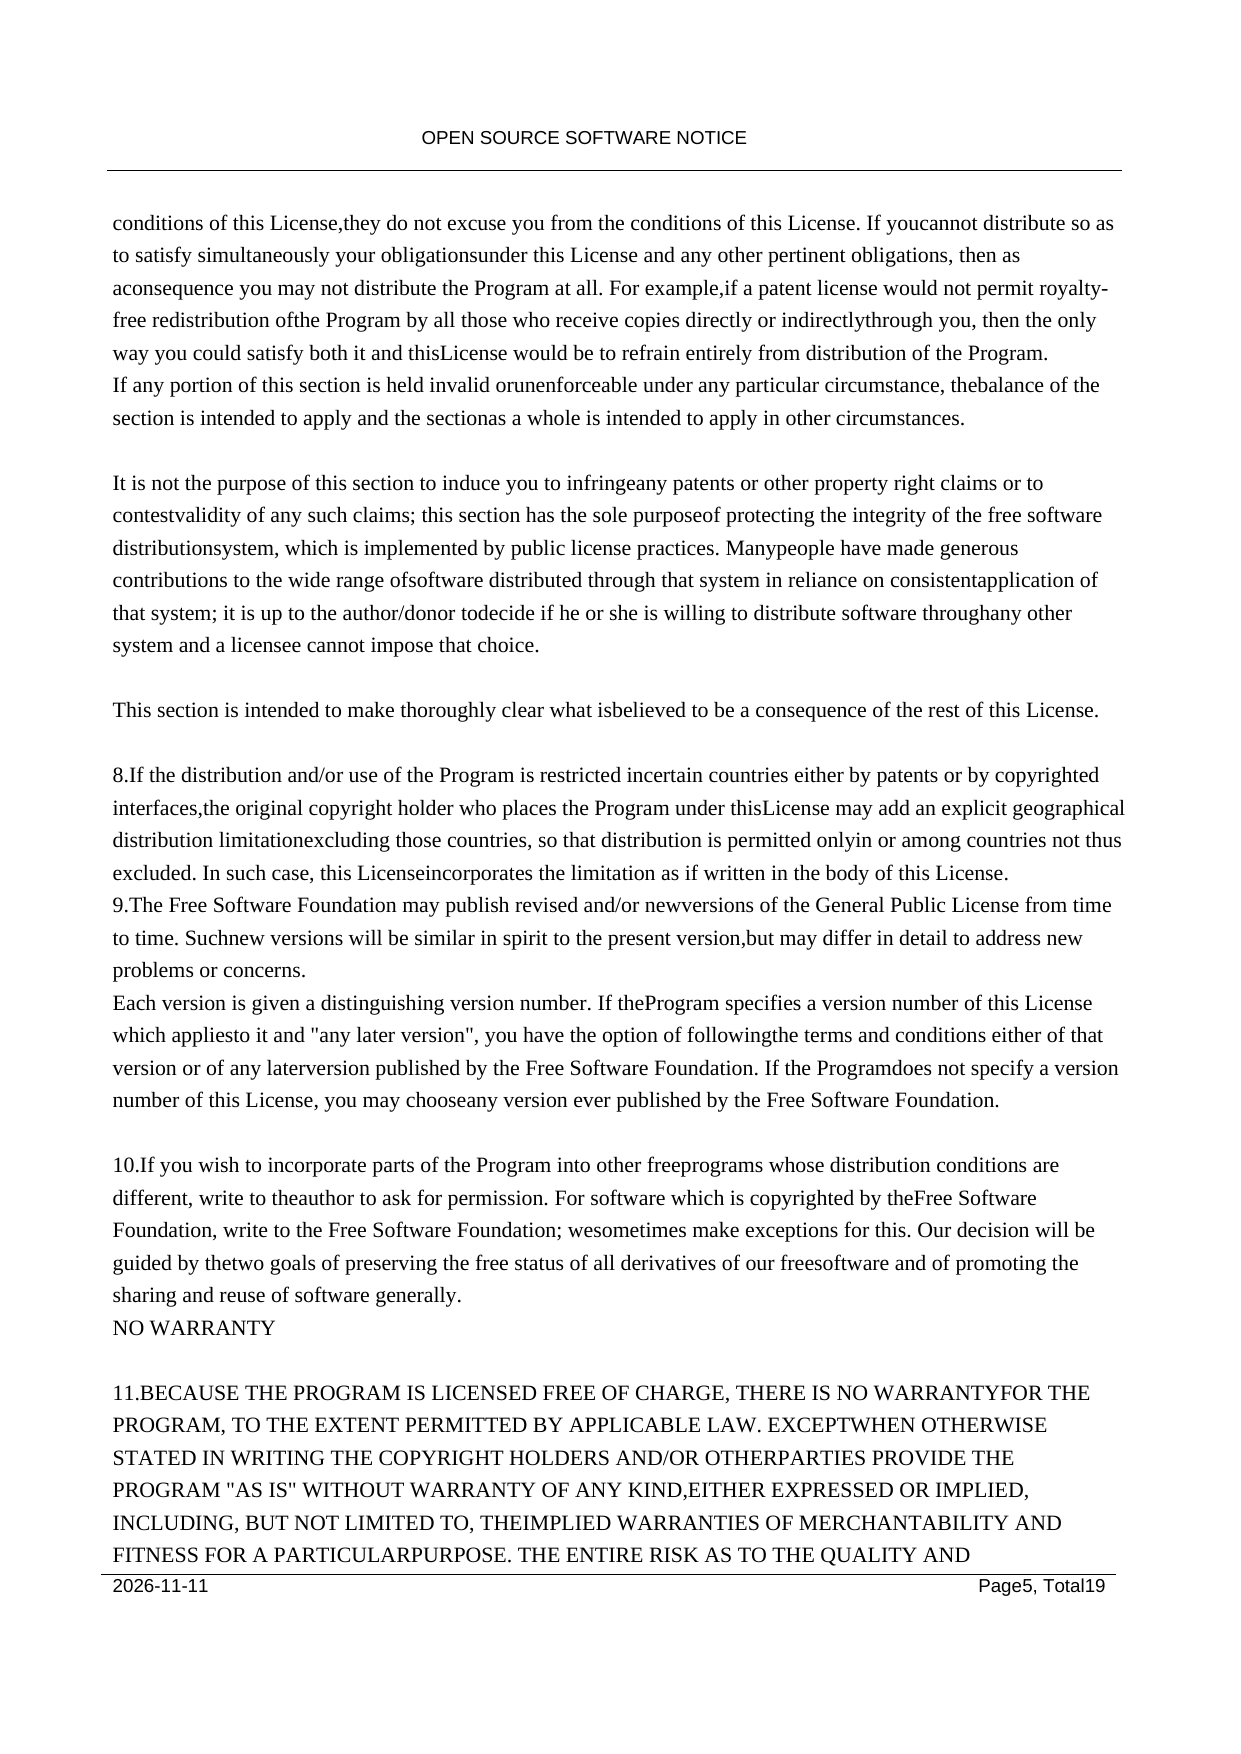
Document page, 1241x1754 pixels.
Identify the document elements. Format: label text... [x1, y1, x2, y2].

text It is not the purpose of this section to induce you to infringeany patents or other property right claims or to contestvalidity of any such claims; this section has the sole purposeof protecting the integrity of the free software distributionsystem, which is implemented by public license practices. Manypeople have made generous contributions to the wide range ofsoftware distributed through that system in reliance on consistentapplication of that system; it is up to the author/donor todecide if he or she is willing to distribute software throughany other system and a licensee cannot impose that choice. [112, 466, 1128, 661]
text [112, 206, 1128, 369]
text 9.The Free Software Foundation may publish revised and/or newversions of the General Public License from time to time. Suchnew versions will be similar in spirit to the present version,but may differ in detail to address new problems or concerns. [112, 889, 1128, 986]
text NO WARRANTY [112, 1311, 1128, 1344]
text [112, 1376, 1128, 1571]
text 8.If the distribution and/or use of the Program is restricted incertain countries either by patents or by copyrighted interfaces,the original copyright holder who places the Program under thisLicense may add an explicit geographical distribution limitationexcluding those countries, so that distribution is permitted onlyin or among countries not thus excluded. In such case, this Licenseincorporates the limitation as if written in the body of this License. [112, 759, 1128, 889]
text This section is intended to make thoroughly clear what isbelieved to be a consequence of the rest of this License. [112, 694, 1128, 726]
text If any portion of this section is held invalid orunenforceable under any particular circumstance, thebalance of the section is intended to apply and the sectionas a whole is intended to apply in other circumstances. [112, 369, 1128, 434]
text Each version is given a distinguishing version number. If theProgram specifies a version number of this License which appliesto it and "any later version", you have the option of followingthe terms and conditions either of that version or of any laterversion published by the Free Software Foundation. If the Programdoes not specify a version number of this License, you may chooseany version ever published by the Free Software Foundation. [112, 986, 1128, 1116]
text 10.If you wish to incorporate parts of the Program into other freeprograms whose distribution conditions are different, write to theauthor to ask for permission. For software which is copyrighted by theFree Software Foundation, write to the Free Software Foundation; wesometimes make exceptions for this. Our decision will be guided by thetwo goals of preserving the free status of all derivatives of our freesoftware and of promoting the sharing and reuse of software generally. [112, 1149, 1128, 1311]
